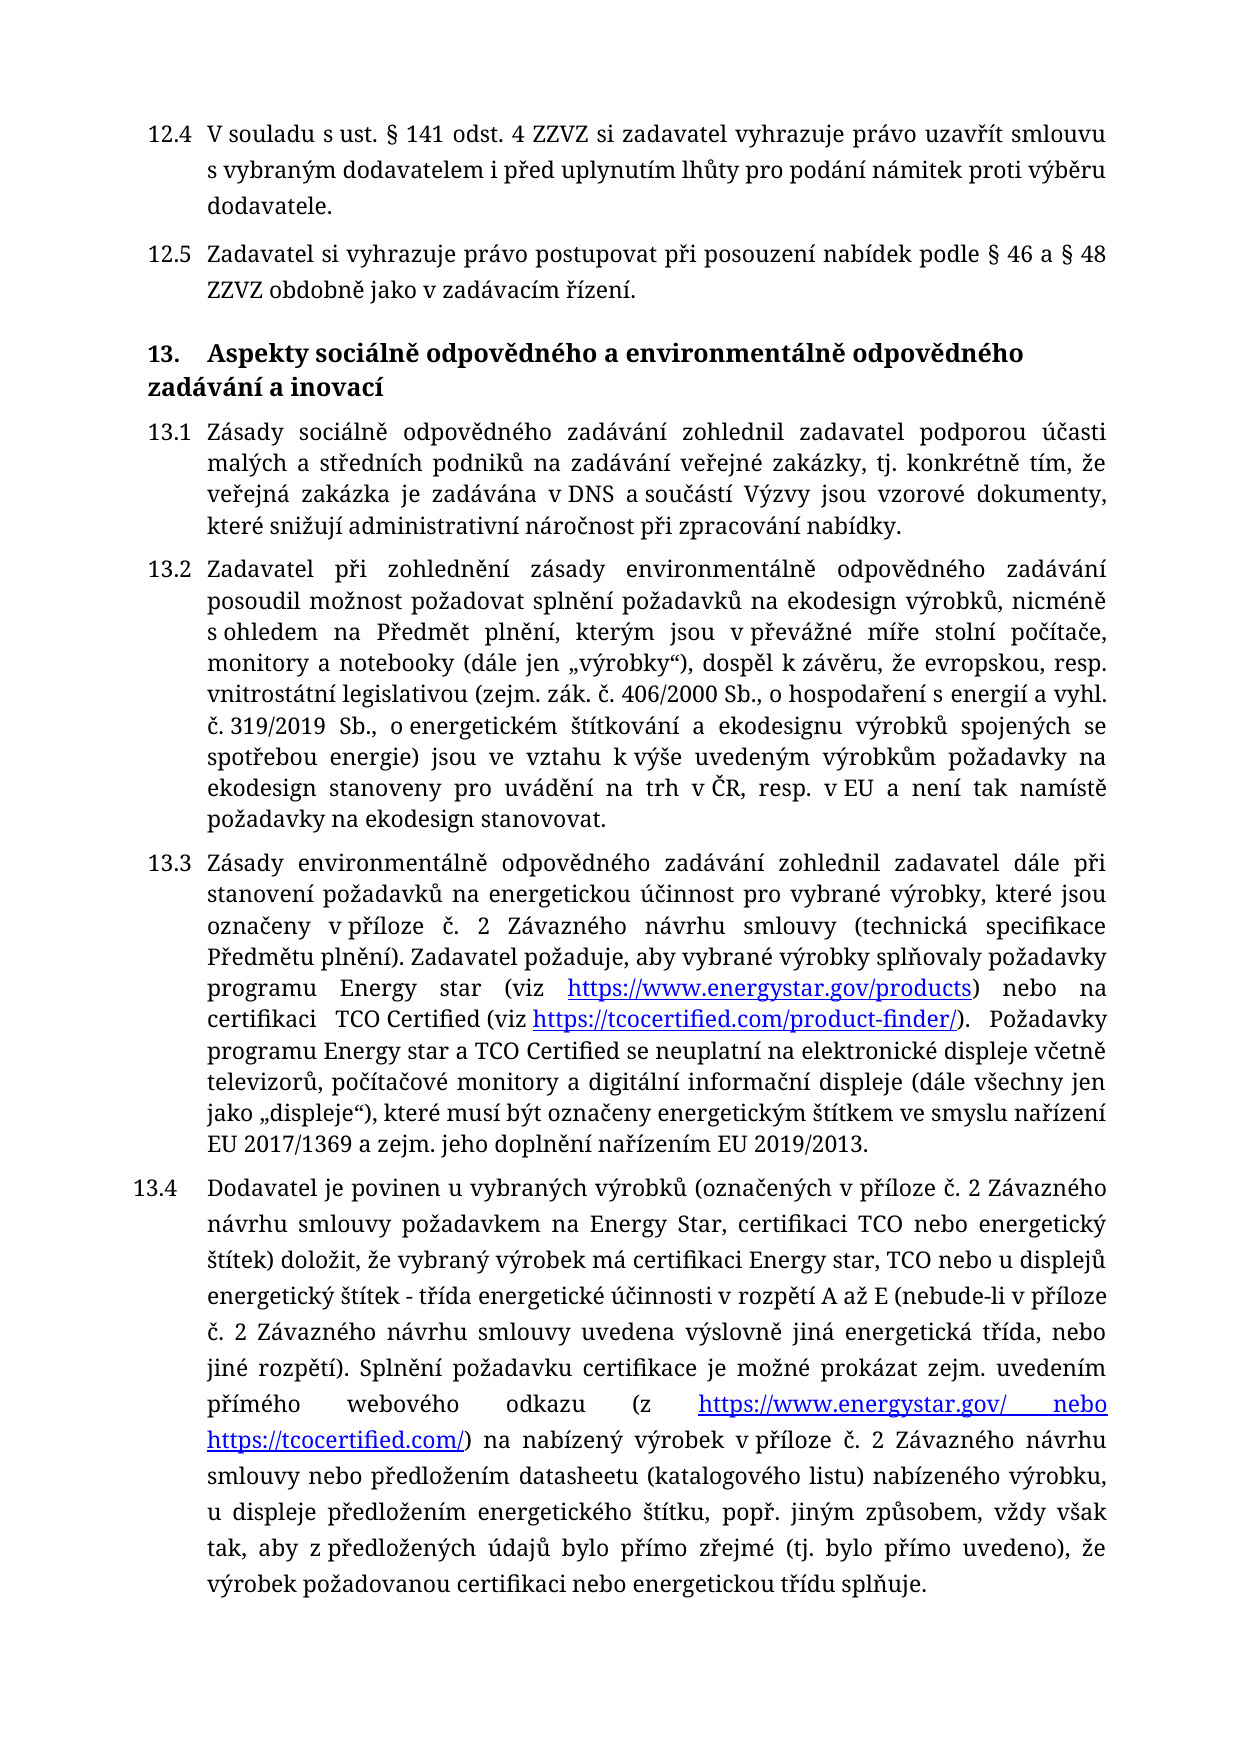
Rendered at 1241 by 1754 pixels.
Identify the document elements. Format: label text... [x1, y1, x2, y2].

list V souladu s ust. § 141 odst. 4 ZZVZ si zadavatel vyhrazuje právo uzavřít smlouvu s vybraným dodavatelem i před uplynutím lhůty pro podání námitek proti výběru dodavatele. [148, 118, 1107, 221]
list Zadavatel si vyhrazuje právo postupovat při posouzení nabídek podle § 46 a § 48 ZZVZ obdobně jako v zadávacím řízení. [148, 238, 1107, 306]
list Zásady environmentálně odpovědného zadávání zohlednil zadavatel dále při stanovení požadavků na energetickou účinnost pro vybrané výrobky, které jsou označeny v příloze č. 2 Závazného návrhu smlouvy (technická specifikace Předmětu plnění). Zadavatel požaduje, aby vybrané výrobky splňovaly požadavky programu Energy star (viz https://www.energystar.gov/products) nebo na certifikaci TCO Certified (viz https://tcocertified.com/product-finder/). Požadavky programu Energy star a TCO Certified se neuplatní na elektronické displeje včetně televizorů, počítačové monitory a digitální informační displeje (dále všechny jen jako „displeje“), které musí být označeny energetickým štítkem ve smyslu nařízení EU 2017/1369 a zejm. jeho doplnění nařízením EU 2019/2013. [148, 847, 1107, 1160]
list Zadavatel při zohlednění zásady environmentálně odpovědného zadávání posoudil možnost požadovat splnění požadavků na ekodesign výrobků, nicméně s ohledem na Předmět plnění, kterým jsou v převážné míře stolní počítače, monitory a notebooky (dále jen „výrobky“), dospěl k závěru, že evropskou, resp. vnitrostátní legislativou (zejm. zák. č. 406/2000 Sb., o hospodaření s energií a vyhl. č. 319/2019 Sb., o energetickém štítkování a ekodesignu výrobků spojených se spotřebou energie) jsou ve vztahu k výše uvedeným výrobkům požadavky na ekodesign stanoveny pro uvádění na trh v ČR, resp. v EU a není tak namístě požadavky na ekodesign stanovovat. [148, 553, 1107, 835]
list Zásady sociálně odpovědného zadávání zohlednil zadavatel podporou účasti malých a středních podniků na zadávání veřejné zakázky, tj. konkrétně tím, že veřejná zakázka je zadávána v DNS a součástí Výzvy jsou vzorové dokumenty, které snižují administrativní náročnost při zpracování nabídky. [148, 416, 1107, 541]
list Dodavatel je povinen u vybraných výrobků (označených v příloze č. 2 Závazného návrhu smlouvy požadavkem na Energy Star, certifikaci TCO nebo energetický štítek) doložit, že vybraný výrobek má certifikaci Energy star, TCO nebo u displejů energetický štítek - třída energetické účinnosti v rozpětí A až E (nebude-li v příloze č. 2 Závazného návrhu smlouvy uvedena výslovně jiná energetická třída, nebo jiné rozpětí). Splnění požadavku certifikace je možné prokázat zejm. uvedením přímého webového odkazu (z https://www.energystar.gov/ nebo https://tcocertified.com/) na nabízený výrobek v příloze č. 2 Závazného návrhu smlouvy nebo předložením datasheetu (katalogového listu) nabízeného výrobku, u displeje předložením energetického štítku, popř. jiným způsobem, vždy však tak, aby z předložených údajů bylo přímo zřejmé (tj. bylo přímo uvedeno), že výrobek požadovanou certifikaci nebo energetickou třídu splňuje. [133, 1172, 1107, 1599]
subtitle Aspekty sociálně odpovědného a environmentálně odpovědného zadávání a inovací [148, 335, 1107, 403]
